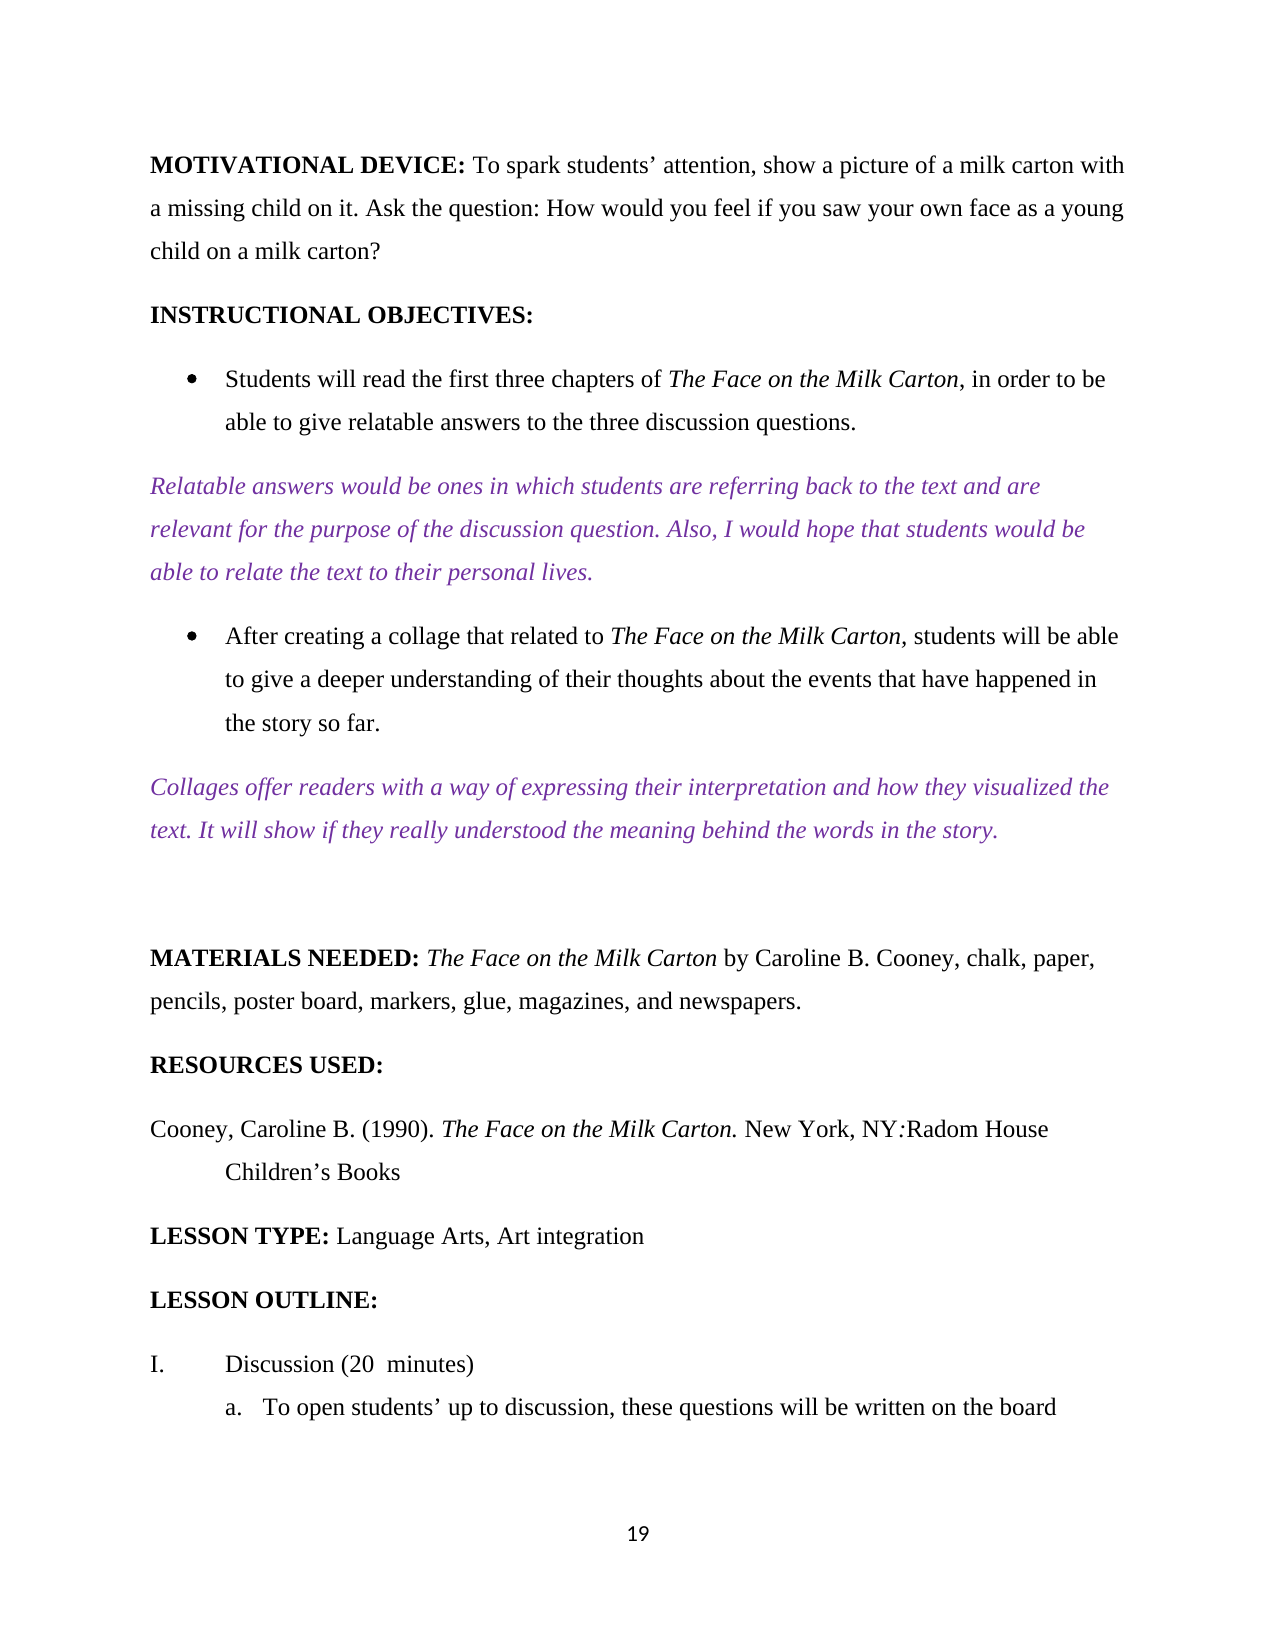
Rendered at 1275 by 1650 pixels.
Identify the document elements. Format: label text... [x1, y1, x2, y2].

list After creating a collage that related to The Face on the Milk Carton, students will be able to give a deeper understanding of their thoughts about the events that have happened in the story so far. [187, 621, 1125, 736]
text MATERIALS NEEDED: The Face on the Milk Carton by Caroline B. Cooney, chalk, paper, pencils, poster board, markers, glue, magazines, and newspapers. [150, 943, 1125, 1014]
text RESOURCES USED: [150, 1050, 1125, 1078]
list Students will read the first three chapters of The Face on the Milk Carton, in order to be able to give relatable answers to the three discussion questions. [187, 364, 1125, 436]
text Collages offer readers with a way of expressing their interpretation and how they visualized the text. It will show if they really understood the meaning behind the words in the story. [150, 772, 1125, 843]
text MOTIVATIONAL DEVICE: To spark students’ attention, show a picture of a milk carton with a missing child on it. Ask the question: How would you feel if you saw your own face as a young child on a milk carton? [150, 150, 1125, 265]
text INSTRUCTIONAL OBJECTIVES: [150, 300, 1125, 329]
text LESSON OUTLINE: [150, 1285, 1125, 1313]
text Cooney, Caroline B. (1990). The Face on the Milk Carton. New York, NY:Radom House Children’s Books [150, 1114, 1125, 1186]
text LESSON TYPE: Language Arts, Art integration [150, 1221, 1125, 1249]
list To open students’ up to discussion, these questions will be written on the board [225, 1392, 1125, 1421]
list Discussion (20 minutes) [150, 1349, 1125, 1377]
text Relatable answers would be ones in which students are referring back to the text and are relevant for the purpose of the discussion question. Also, I would hope that students would be able to relate the text to their personal lives. [150, 471, 1125, 586]
